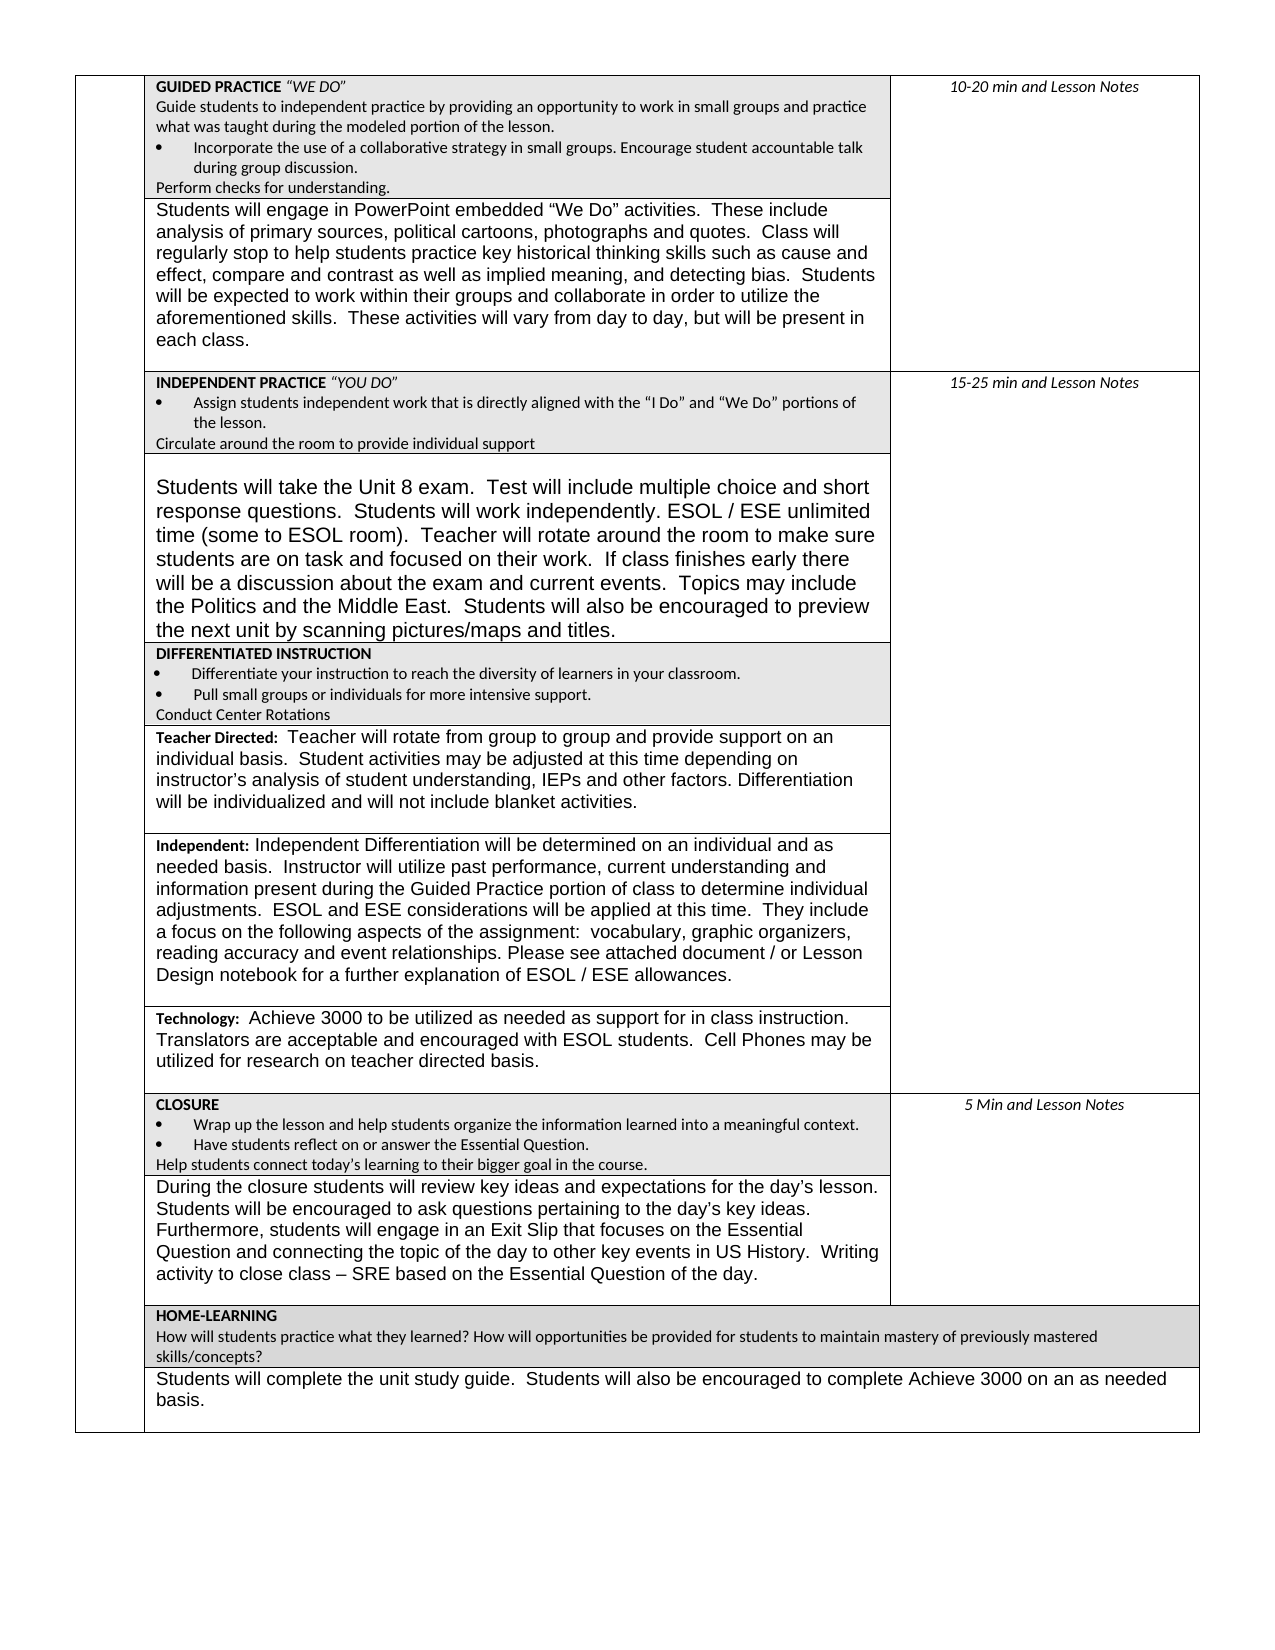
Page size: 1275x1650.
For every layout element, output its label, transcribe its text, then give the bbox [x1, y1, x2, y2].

table_cell Students will take the Unit 8 exam. Test will include multiple choice and short response questions. Students will work independently. ESOL / ESE unlimited time (some to ESOL room). Teacher will rotate around the room to make sure students are on task and focused on their work. If class finishes early there will be a discussion about the exam and current events. Topics may include the Politics and the Middle East. Students will also be encouraged to preview the next unit by scanning pictures/maps and titles. [145, 454, 890, 642]
table_cell Teacher Directed: Teacher will rotate from group to group and provide support on an individual basis. Student activities may be adjusted at this time depending on instructor’s analysis of student understanding, IEPs and other factors. Differentiation will be individualized and will not include blanket activities. [145, 726, 890, 833]
table_cell During the closure students will review key ideas and expectations for the day’s lesson. Students will be encouraged to ask questions pertaining to the day’s key ideas. Furthermore, students will engage in an Exit Slip that focuses on the Essential Question and connecting the topic of the day to other key events in US History. Writing activity to close class – SRE based on the Essential Question of the day. [145, 1176, 890, 1305]
table_cell Students will complete the unit study guide. Students will also be encouraged to complete Achieve 3000 on an as needed basis. [145, 1368, 1199, 1432]
table_cell GUIDED PRACTICE “WE DO” Guide students to independent practice by providing an opportunity to work in small groups and practice what was taught during the modeled portion of the lesson. Incorporate the use of a collaborative strategy in small groups. Encourage student accountable talk during group discussion. Perform checks for understanding. [145, 76, 890, 198]
table_cell 15-25 min and Lesson Notes [891, 372, 1199, 1093]
table_cell HOME-LEARNING How will students practice what they learned? How will opportunities be provided for students to maintain mastery of previously mastered skills/concepts? [145, 1306, 1199, 1367]
table_cell 5 Min and Lesson Notes [891, 1094, 1199, 1305]
table_cell CLOSURE Wrap up the lesson and help students organize the information learned into a meaningful context. Have students reflect on or answer the Essential Question. Help students connect today’s learning to their bigger goal in the course. [145, 1094, 890, 1175]
table_cell 10-20 min and Lesson Notes [891, 76, 1199, 371]
table_cell Technology: Achieve 3000 to be utilized as needed as support for in class instruction. Translators are acceptable and encouraged with ESOL students. Cell Phones may be utilized for research on teacher directed basis. [145, 1007, 890, 1093]
table_cell INDEPENDENT PRACTICE “YOU DO” Assign students independent work that is directly aligned with the “I Do” and “We Do” portions of the lesson. Circulate around the room to provide individual support [145, 372, 890, 453]
table_cell DIFFERENTIATED INSTRUCTION Differentiate your instruction to reach the diversity of learners in your classroom. Pull small groups or individuals for more intensive support. Conduct Center Rotations [145, 643, 890, 724]
table_cell Independent: Independent Differentiation will be determined on an individual and as needed basis. Instructor will utilize past performance, current understanding and information present during the Guided Practice portion of class to determine individual adjustments. ESOL and ESE considerations will be applied at this time. They include a focus on the following aspects of the assignment: vocabulary, graphic organizers, reading accuracy and event relationships. Please see attached document / or Lesson Design notebook for a further explanation of ESOL / ESE allowances. [145, 834, 890, 1006]
table_cell Students will engage in PowerPoint embedded “We Do” activities. These include analysis of primary sources, political cartoons, photographs and quotes. Class will regularly stop to help students practice key historical thinking skills such as cause and effect, compare and contrast as well as implied meaning, and detecting bias. Students will be expected to work within their groups and collaborate in order to utilize the aforementioned skills. These activities will vary from day to day, but will be present in each class. [145, 199, 890, 371]
